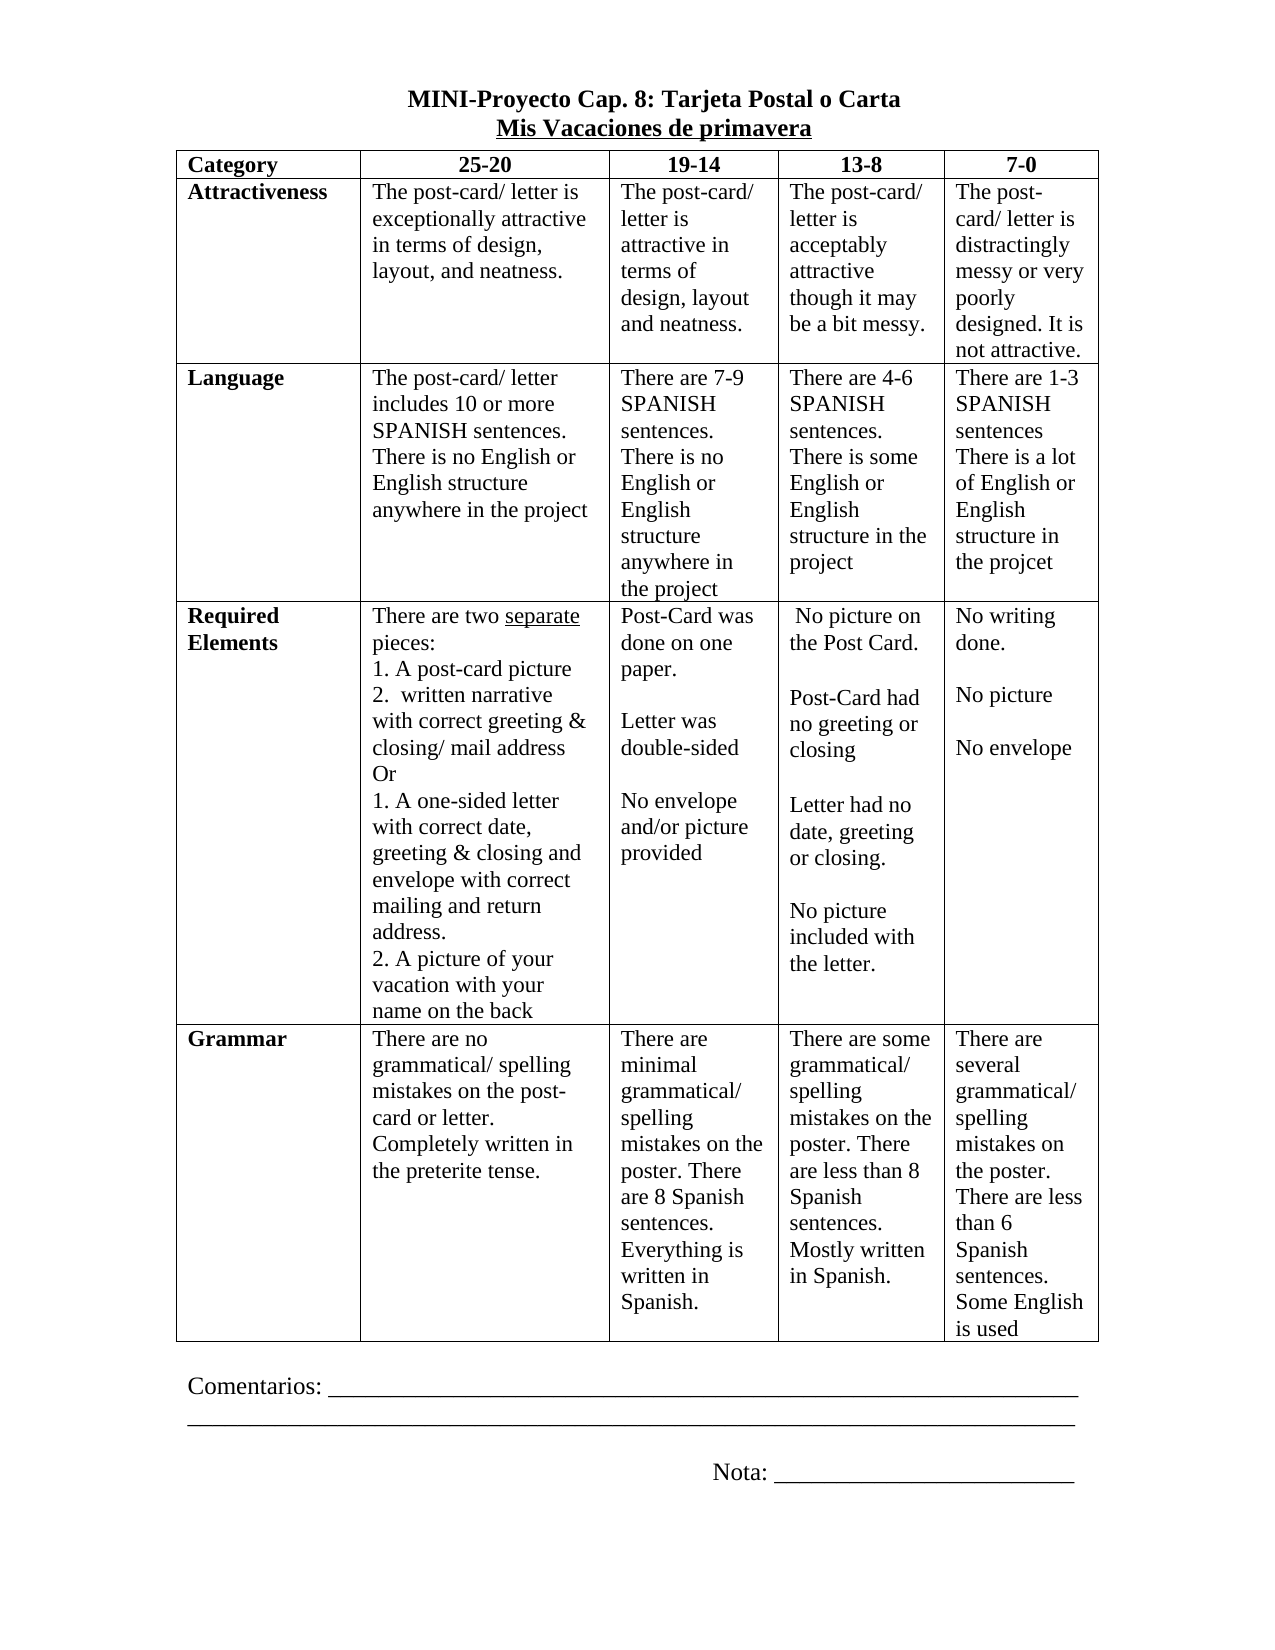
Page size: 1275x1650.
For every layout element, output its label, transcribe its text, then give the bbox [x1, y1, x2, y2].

table_cell There are some grammatical/ spelling mistakes on the poster. There are less than 8 Spanish sentences. Mostly written in Spanish. [779, 1025, 944, 1341]
table_header 13-8 [779, 151, 944, 177]
table_cell Language [177, 364, 360, 601]
table_cell There are minimal grammatical/ spelling mistakes on the poster. There are 8 Spanish sentences. Everything is written in Spanish. [610, 1025, 778, 1341]
table_header 7-0 [945, 151, 1098, 177]
table_cell There are 7-9 SPANISH sentences. There is no English or English structure anywhere in the project [610, 364, 778, 601]
text Comentarios: ____________________________________________________________ [187, 1371, 1087, 1400]
text Nota: ________________________ [187, 1457, 1087, 1486]
table_cell No picture on the Post Card. Post-Card had no greeting or closing Letter had no date, greeting or closing. No picture included with the letter. [779, 602, 944, 1024]
table_cell There are 4-6 SPANISH sentences. There is some English or English structure in the project [779, 364, 944, 601]
table_cell There are no grammatical/ spelling mistakes on the post-card or letter. Completely written in the preterite tense. [361, 1025, 609, 1341]
table_cell Post-Card was done on one paper. Letter was double-sided No envelope and/or picture provided [610, 602, 778, 1024]
table_cell The post-card/ letter is exceptionally attractive in terms of design, layout, and neatness. [361, 179, 609, 363]
table_header 25-20 [361, 151, 609, 177]
table_cell There are 1-3 SPANISH sentences There is a lot of English or English structure in the projcet [945, 364, 1098, 601]
table_cell Attractiveness [177, 179, 360, 363]
table_cell There are two separate pieces: 1. A post-card picture 2. written narrative with correct greeting & closing/ mail address Or 1. A one-sided letter with correct date, greeting & closing and envelope with correct mailing and return address. 2. A picture of your vacation with your name on the back [361, 602, 609, 1024]
table_cell The post-card/ letter includes 10 or more SPANISH sentences. There is no English or English structure anywhere in the project [361, 364, 609, 601]
table_header Category [177, 151, 360, 177]
table_cell There are several grammatical/ spelling mistakes on the poster. There are less than 6 Spanish sentences. Some English is used [945, 1025, 1098, 1341]
table_cell Grammar [177, 1025, 360, 1341]
table_cell The post-card/ letter is attractive in terms of design, layout and neatness. [610, 179, 778, 363]
table_header 19-14 [610, 151, 778, 177]
table_cell No writing done. No picture No envelope [945, 602, 1098, 1024]
table_cell The post-card/ letter is distractingly messy or very poorly designed. It is not attractive. [945, 179, 1098, 363]
table_cell The post-card/ letter is acceptably attractive though it may be a bit messy. [779, 179, 944, 363]
table_cell Required Elements [177, 602, 360, 1024]
text _______________________________________________________________________ [187, 1400, 1087, 1428]
